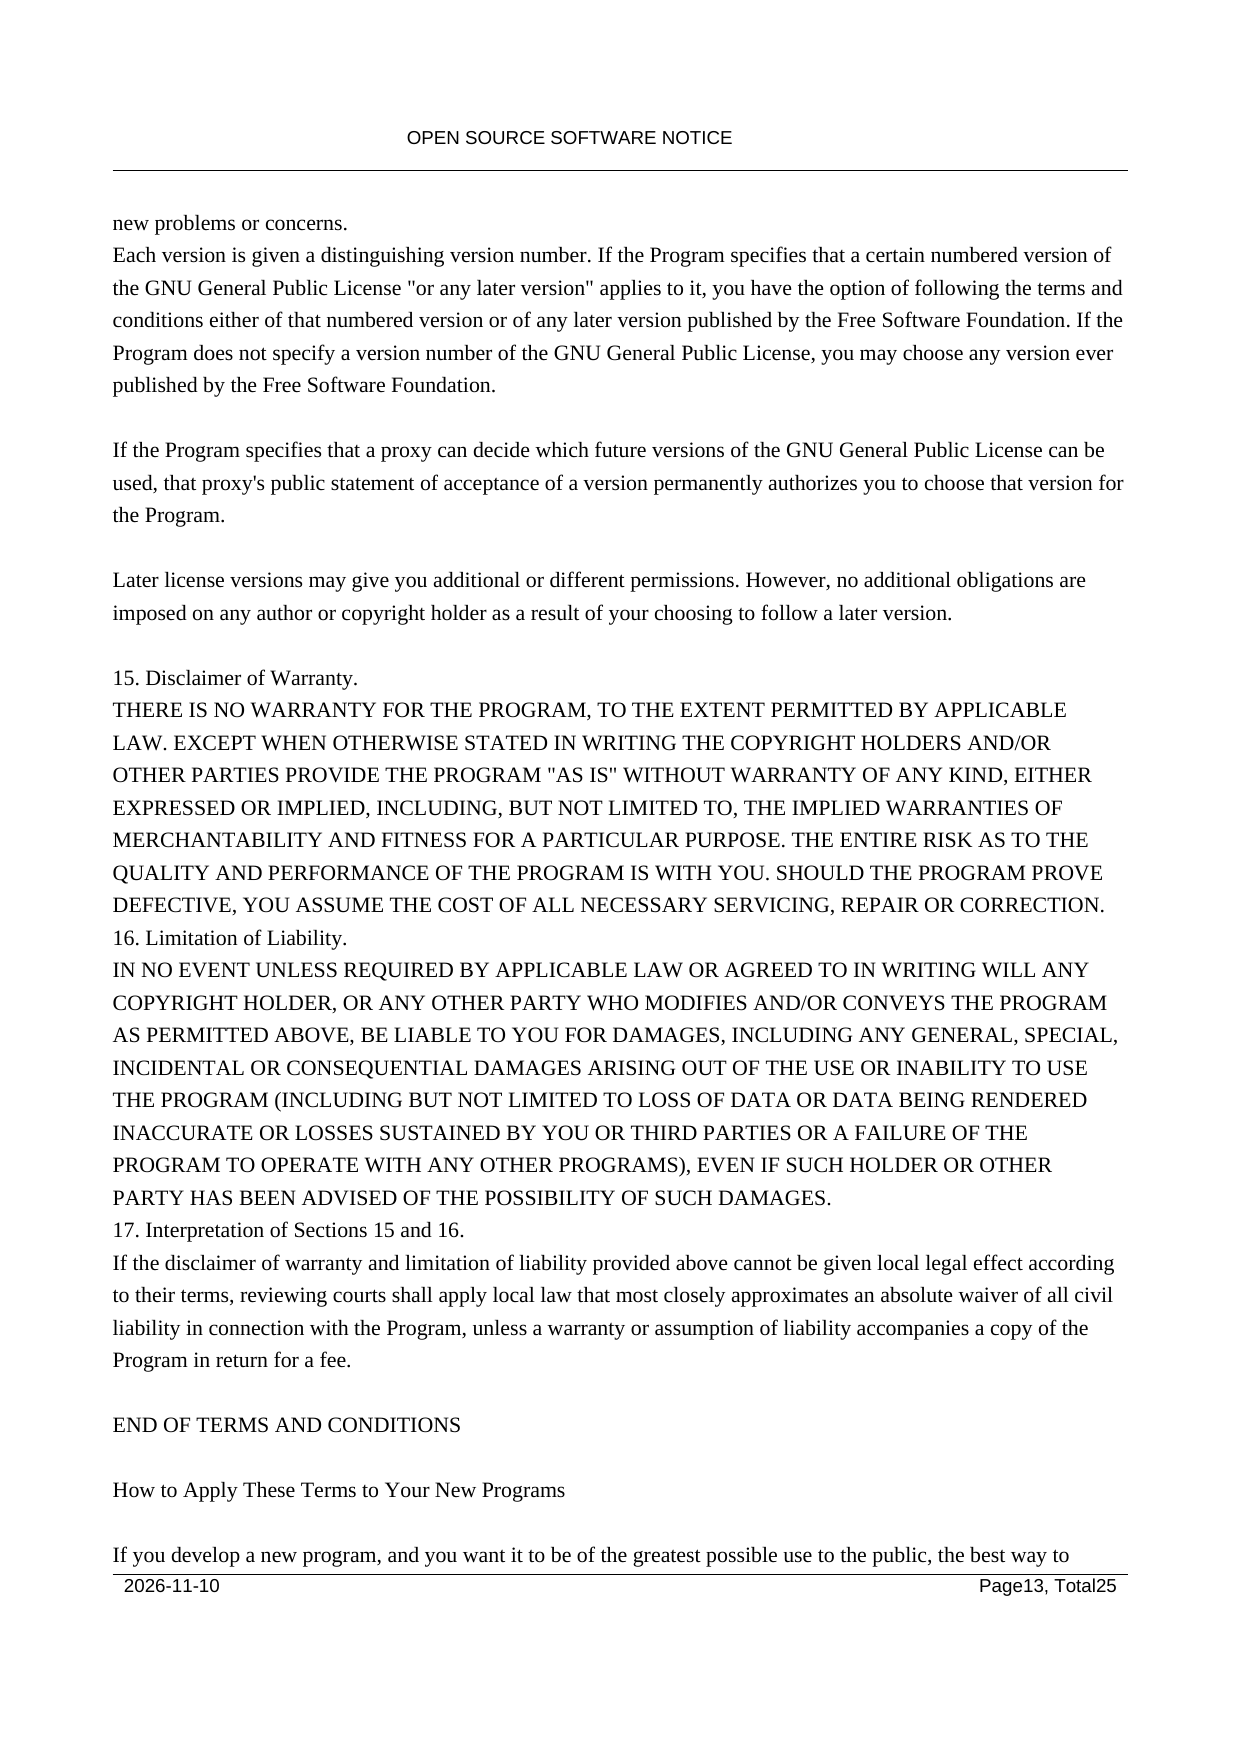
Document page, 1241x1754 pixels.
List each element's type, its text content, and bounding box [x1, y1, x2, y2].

text If the Program specifies that a proxy can decide which future versions of the GNU General Public License can be used, that proxy's public statement of acceptance of a version permanently authorizes you to choose that version for the Program. [112, 434, 1128, 531]
text Each version is given a distinguishing version number. If the Program specifies that a certain numbered version of the GNU General Public License "or any later version" applies to it, you have the option of following the terms and conditions either of that numbered version or of any later version published by the Free Software Foundation. If the Program does not specify a version number of the GNU General Public License, you may choose any version ever published by the Free Software Foundation. [112, 239, 1128, 401]
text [112, 1539, 1128, 1571]
text How to Apply These Terms to Your New Programs [112, 1474, 1128, 1506]
text 15. Disclaimer of Warranty. [112, 661, 1128, 694]
text THERE IS NO WARRANTY FOR THE PROGRAM, TO THE EXTENT PERMITTED BY APPLICABLE LAW. EXCEPT WHEN OTHERWISE STATED IN WRITING THE COPYRIGHT HOLDERS AND/OR OTHER PARTIES PROVIDE THE PROGRAM "AS IS" WITHOUT WARRANTY OF ANY KIND, EITHER EXPRESSED OR IMPLIED, INCLUDING, BUT NOT LIMITED TO, THE IMPLIED WARRANTIES OF MERCHANTABILITY AND FITNESS FOR A PARTICULAR PURPOSE. THE ENTIRE RISK AS TO THE QUALITY AND PERFORMANCE OF THE PROGRAM IS WITH YOU. SHOULD THE PROGRAM PROVE DEFECTIVE, YOU ASSUME THE COST OF ALL NECESSARY SERVICING, REPAIR OR CORRECTION. [112, 694, 1128, 921]
text Later license versions may give you additional or different permissions. However, no additional obligations are imposed on any author or copyright holder as a result of your choosing to follow a later version. [112, 564, 1128, 629]
text IN NO EVENT UNLESS REQUIRED BY APPLICABLE LAW OR AGREED TO IN WRITING WILL ANY COPYRIGHT HOLDER, OR ANY OTHER PARTY WHO MODIFIES AND/OR CONVEYS THE PROGRAM AS PERMITTED ABOVE, BE LIABLE TO YOU FOR DAMAGES, INCLUDING ANY GENERAL, SPECIAL, INCIDENTAL OR CONSEQUENTIAL DAMAGES ARISING OUT OF THE USE OR INABILITY TO USE THE PROGRAM (INCLUDING BUT NOT LIMITED TO LOSS OF DATA OR DATA BEING RENDERED INACCURATE OR LOSSES SUSTAINED BY YOU OR THIRD PARTIES OR A FAILURE OF THE PROGRAM TO OPERATE WITH ANY OTHER PROGRAMS), EVEN IF SUCH HOLDER OR OTHER PARTY HAS BEEN ADVISED OF THE POSSIBILITY OF SUCH DAMAGES. [112, 954, 1128, 1214]
text 16. Limitation of Liability. [112, 921, 1128, 954]
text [112, 206, 1128, 239]
text END OF TERMS AND CONDITIONS [112, 1409, 1128, 1441]
text 17. Interpretation of Sections 15 and 16. [112, 1214, 1128, 1246]
text If the disclaimer of warranty and limitation of liability provided above cannot be given local legal effect according to their terms, reviewing courts shall apply local law that most closely approximates an absolute waiver of all civil liability in connection with the Program, unless a warranty or assumption of liability accompanies a copy of the Program in return for a fee. [112, 1246, 1128, 1376]
